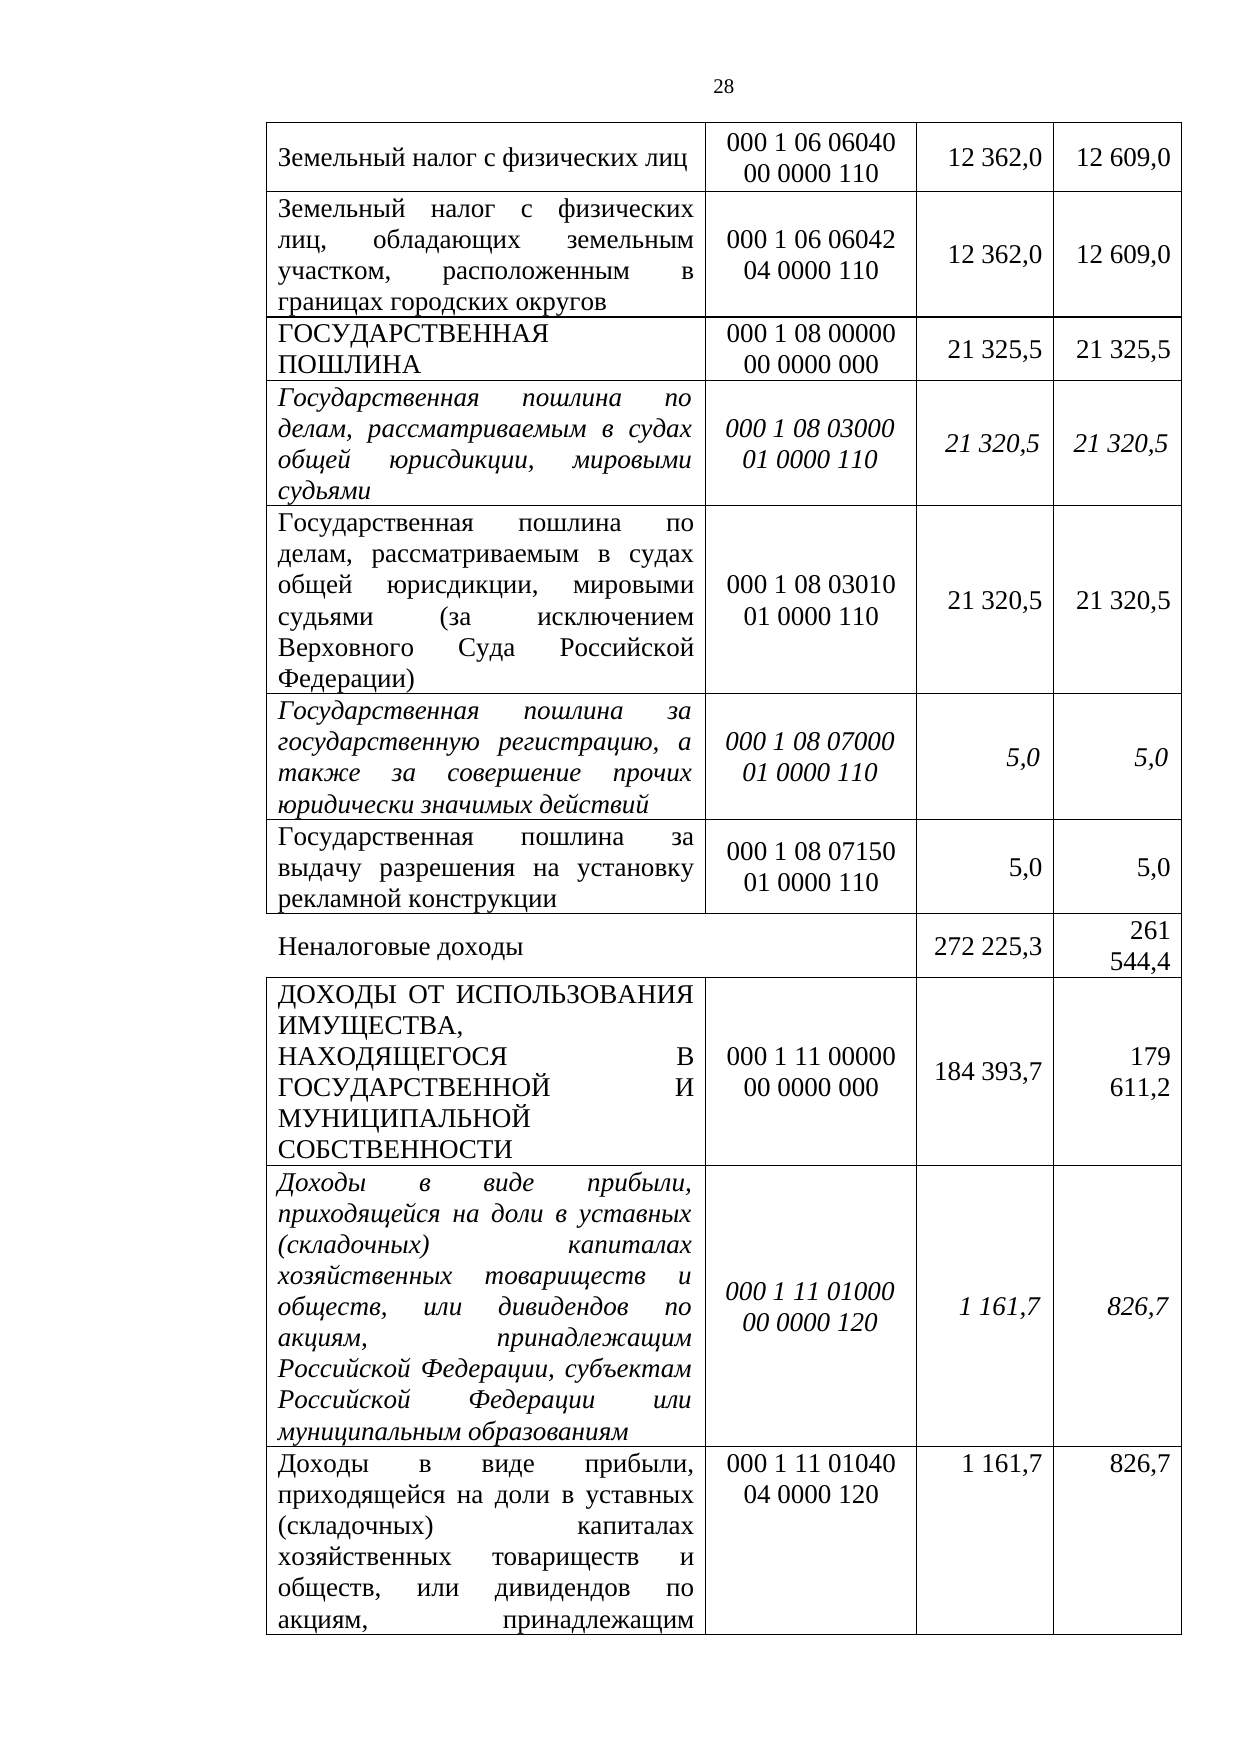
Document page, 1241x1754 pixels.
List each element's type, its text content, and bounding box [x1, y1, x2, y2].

table_cell 000 1 11 00000 00 0000 000 [706, 978, 916, 1164]
table_cell 000 1 08 03000 01 0000 110 [706, 381, 916, 505]
table_cell 000 1 06 06040 00 0000 110 [706, 123, 916, 191]
table_cell 12 362,0 [917, 192, 1053, 316]
table_cell 000 1 08 00000 00 0000 000 [706, 318, 916, 380]
table_cell ГОСУДАРСТВЕННАЯ ПОШЛИНА [267, 318, 705, 380]
table_cell Доходы в виде прибыли, приходящейся на доли в уставных (складочных) капиталах хозяйственных товариществ и обществ, или дивидендов по акциям, принадлежащим Российской Федерации, субъектам Российской Федерации или муниципальным образованиям [267, 1166, 705, 1446]
table_cell 1 161,7 [917, 1447, 1053, 1634]
table_cell 21 320,5 [1054, 506, 1181, 693]
table_cell 5,0 [917, 694, 1053, 819]
table_cell ДОХОДЫ ОТ ИСПОЛЬЗОВАНИЯ ИМУЩЕСТВА, НАХОДЯЩЕГОСЯ В ГОСУДАРСТВЕННОЙ И МУНИЦИПАЛЬНОЙ СОБСТВЕННОСТИ [267, 978, 705, 1164]
table_cell Земельный налог с физических лиц, обладающих земельным участком, расположенным в границах городских округов [267, 192, 705, 316]
table_cell [706, 914, 916, 977]
table_cell 21 320,5 [917, 506, 1053, 693]
table_cell 261 544,4 [1054, 914, 1181, 977]
table_cell 12 609,0 [1054, 123, 1181, 191]
table_cell Государственная пошлина за государственную регистрацию, а также за совершение прочих юридически значимых действий [267, 694, 705, 819]
table_cell 21 325,5 [917, 318, 1053, 380]
table_cell 5,0 [1054, 820, 1181, 913]
table_cell 000 1 08 03010 01 0000 110 [706, 506, 916, 693]
table_cell 000 1 08 07150 01 0000 110 [706, 820, 916, 913]
table_cell 000 1 08 07000 01 0000 110 [706, 694, 916, 819]
table_cell Неналоговые доходы [266, 914, 706, 977]
table_cell 826,7 [1054, 1447, 1181, 1634]
table_cell 000 1 06 06042 04 0000 110 [706, 192, 916, 316]
table_cell 826,7 [1054, 1166, 1181, 1446]
table_cell 179 611,2 [1054, 978, 1181, 1164]
table_cell 12 609,0 [1054, 192, 1181, 316]
table_cell 000 1 11 01040 04 0000 120 [706, 1447, 916, 1634]
table_cell 272 225,3 [917, 914, 1053, 977]
table_cell 5,0 [1054, 694, 1181, 819]
table_cell 184 393,7 [917, 978, 1053, 1164]
table_cell Государственная пошлина за выдачу разрешения на установку рекламной конструкции [267, 820, 705, 913]
table_cell Государственная пошлина по делам, рассматриваемым в судах общей юрисдикции, мировыми судьями (за исключением Верховного Суда Российской Федерации) [267, 506, 705, 693]
table_cell 5,0 [917, 820, 1053, 913]
table_cell 21 325,5 [1054, 318, 1181, 380]
table_cell 1 161,7 [917, 1166, 1053, 1446]
table_cell 000 1 11 01000 00 0000 120 [706, 1166, 916, 1446]
table_cell Государственная пошлина по делам, рассматриваемым в судах общей юрисдикции, мировыми судьями [267, 381, 705, 505]
table_cell Земельный налог с физических лиц [267, 123, 705, 191]
table_cell 21 320,5 [1054, 381, 1181, 505]
table_cell 12 362,0 [917, 123, 1053, 191]
table_cell 21 320,5 [917, 381, 1053, 505]
